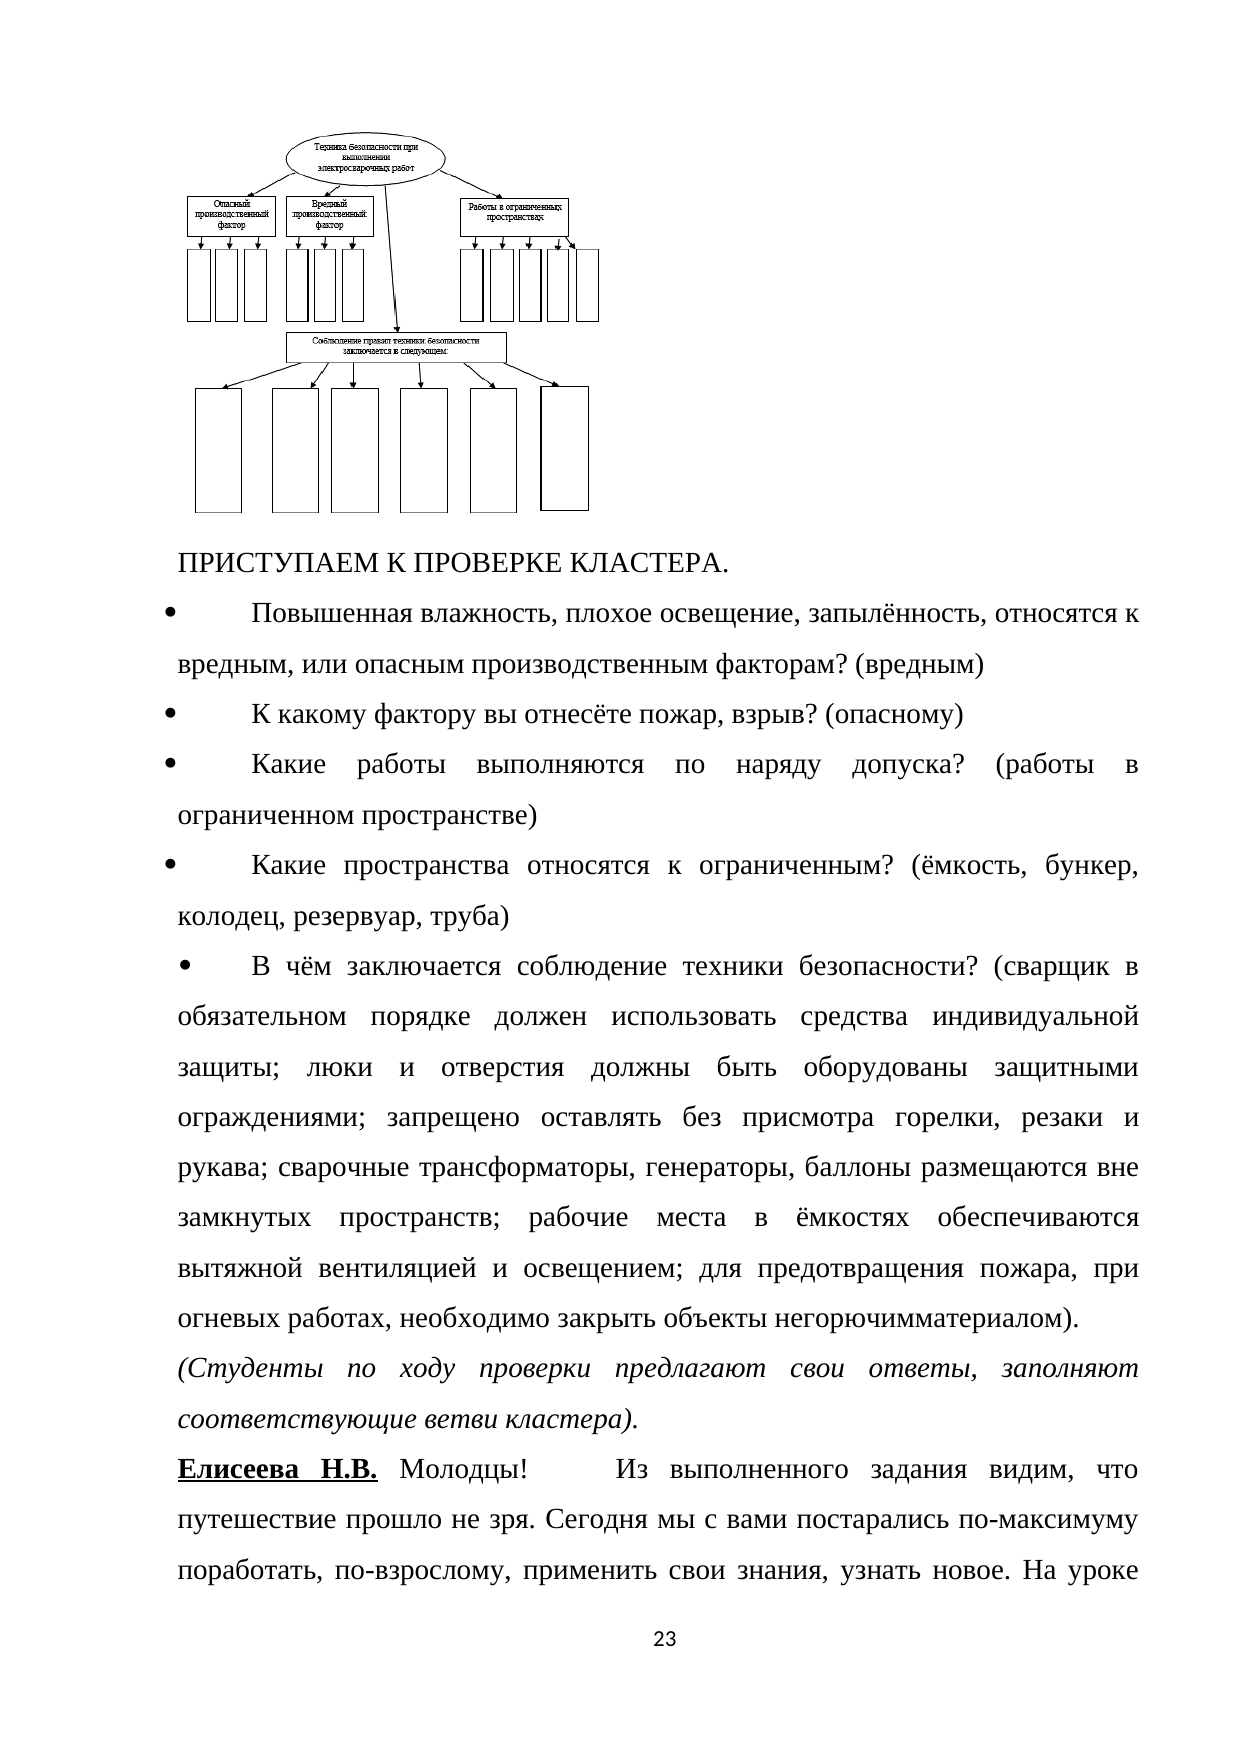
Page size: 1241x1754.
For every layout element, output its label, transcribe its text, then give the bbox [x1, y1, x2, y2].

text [177, 1451, 1140, 1585]
list Какие работы выполняются по наряду допуска? (работы в ограниченном пространстве) [165, 746, 1140, 830]
list К какому фактору вы отнесёте пожар, взрыв? (опасному) [165, 696, 1140, 730]
picture [177, 118, 615, 531]
list В чём заключается соблюдение техники безопасности? (сварщик в обязательном порядке должен использовать средства индивидуальной защиты; люки и отверстия должны быть оборудованы защитными ограждениями; запрещено оставлять без присмотра горелки, резаки и рукава; сварочные трансформаторы, генераторы, баллоны размещаются вне замкнутых пространств; рабочие места в ёмкостях обеспечиваются вытяжной вентиляцией и освещением; для предотвращения пожара, при огневых работах, необходимо закрыть объекты негорючимматериалом). [177, 948, 1140, 1334]
list Повышенная влажность, плохое освещение, запылённость, относятся к вредным, или опасным производственным факторам? (вредным) [165, 595, 1140, 679]
text ПРИСТУПАЕМ К ПРОВЕРКЕ КЛАСТЕРА. [177, 545, 1140, 578]
text (Студенты по ходу проверки предлагают свои ответы, заполняют соответствующие ветви кластера). [177, 1351, 1140, 1434]
list Какие пространства относятся к ограниченным? (ёмкость, бункер, колодец, резервуар, труба) [165, 847, 1140, 931]
